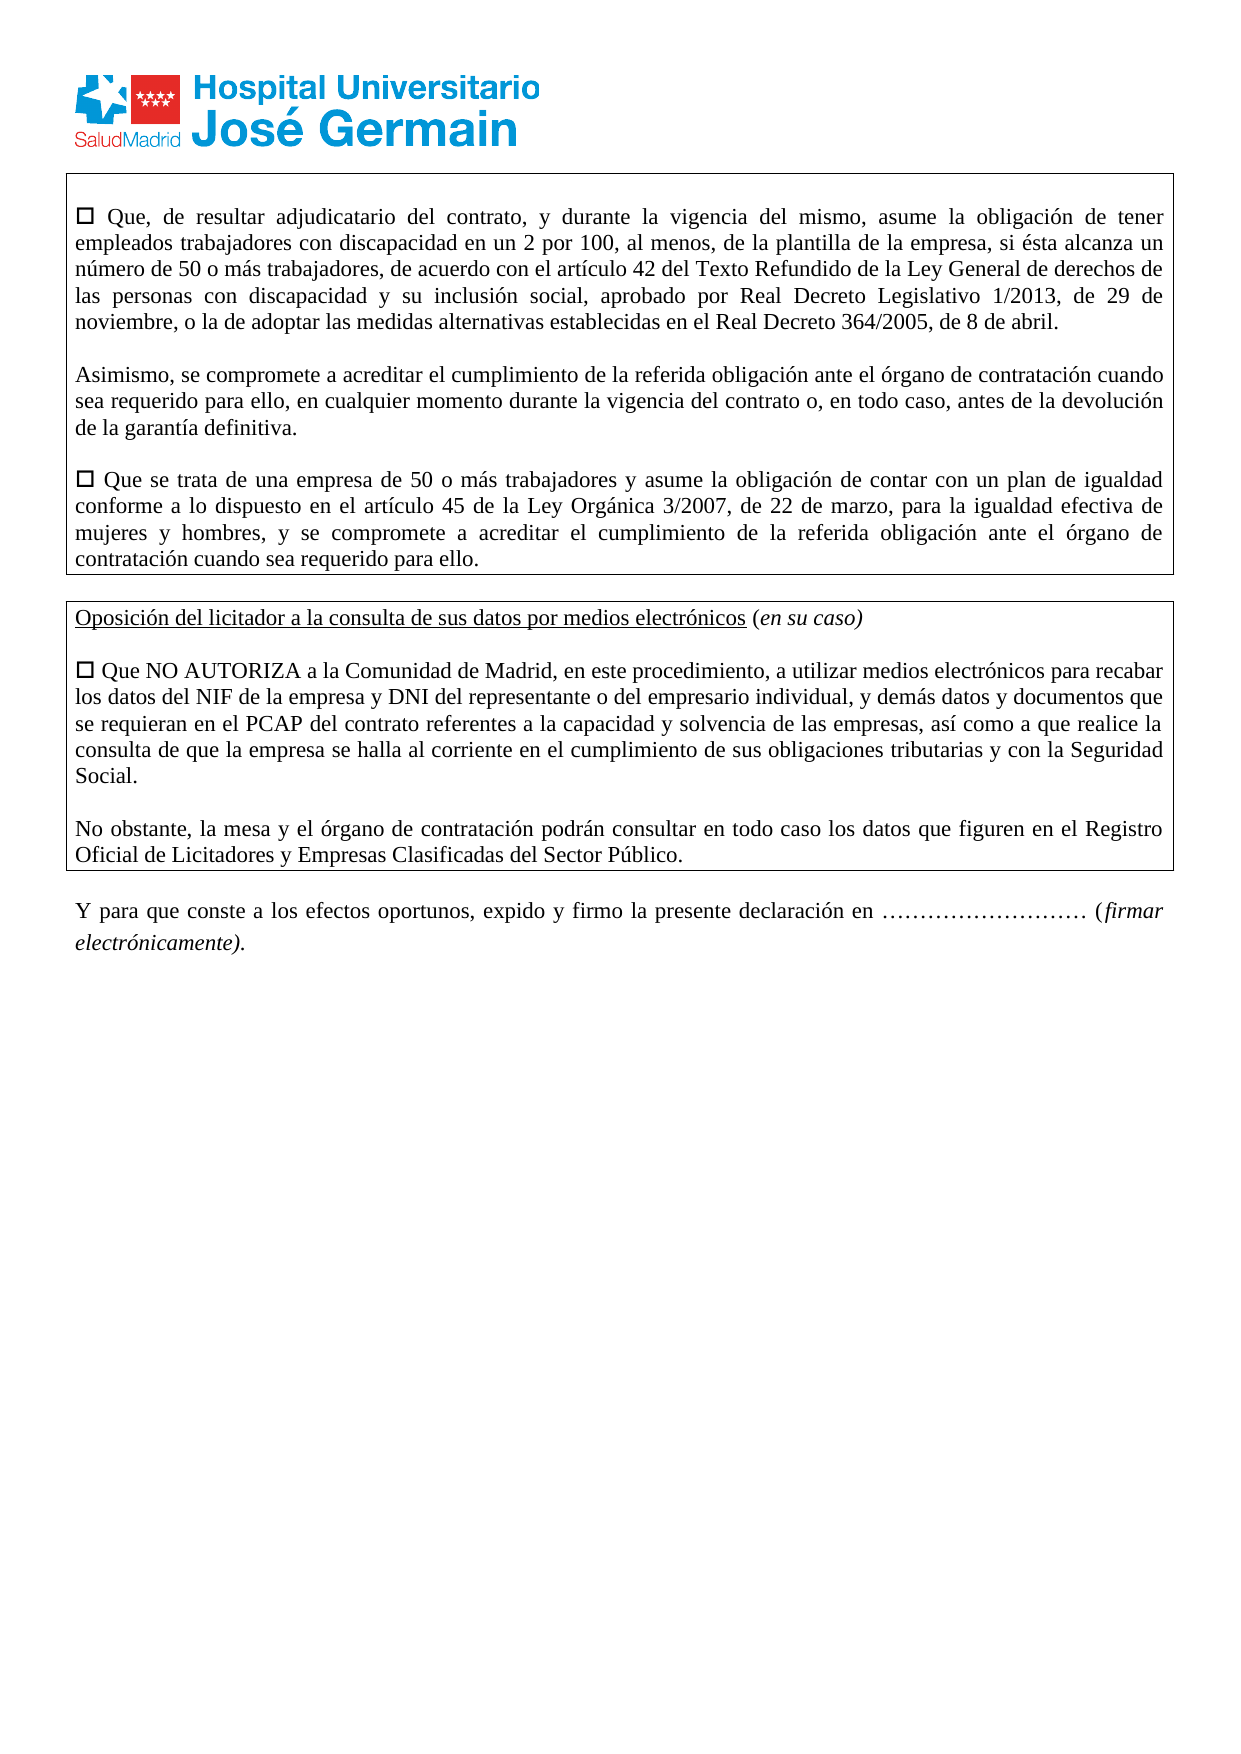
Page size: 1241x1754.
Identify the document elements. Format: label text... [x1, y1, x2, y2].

picture [476, 85, 491, 94]
text Que se trata de una empresa de 50 o más trabajadores y asume la obligación de contar con un plan de igualdad conforme a lo dispuesto en el artículo 45 de la Ley Orgánica 3/2007, de 22 de marzo, para la igualdad efectiva de mujeres y hombres, y se compromete a acreditar el cumplimiento de la referida obligación ante el órgano de contratación cuando sea requerido para ello. [67, 463, 1173, 574]
text Que, de resultar adjudicatario del contrato, y durante la vigencia del mismo, asume la obligación de tener empleados trabajadores con discapacidad en un 2 por 100, al menos, de la plantilla de la empresa, si ésta alcanza un número de 50 o más trabajadores, de acuerdo con el artículo 42 del Texto Refundido de la Ley General de derechos de las personas con discapacidad y su inclusión social, aprobado por Real Decreto Legislativo 1/2013, de 29 de noviembre, o la de adoptar las medidas alternativas establecidas en el Real Decreto 364/2005, de 8 de abril. [75, 203, 1165, 334]
text Que NO AUTORIZA a la Comunidad de Madrid, en este procedimiento, a utilizar medios electrónicos para recabar los datos del NIF de la empresa y DNI del representante o del empresario individual, y demás datos y documentos que se requieran en el PCAP del contrato referentes a la capacidad y solvencia de las empresas, así como a que realice la consulta de que la empresa se halla al corriente en el cumplimiento de sus obligaciones tributarias y con la Seguridad Social. [75, 657, 1165, 789]
picture [457, 135, 466, 141]
picture [499, 126, 508, 147]
picture [75, 75, 539, 147]
text Y para que conste a los efectos oportunos, expido y firmo la presente declaración en ……………………… (firmar electrónicamente). [75, 897, 1165, 955]
picture [201, 75, 209, 83]
text Asimismo, se compromete a acreditar el cumplimiento de la referida obligación ante el órgano de contratación cuando sea requerido para ello, en cualquier momento durante la vigencia del contrato o, en todo caso, antes de la devolución de la garantía definitiva. [75, 361, 1165, 440]
text No obstante, la mesa y el órgano de contratación podrán consultar en todo caso los datos que figuren en el Registro Oficial de Licitadores y Empresas Clasificadas del Sector Público. [67, 812, 1173, 870]
text Oposición del licitador a la consulta de sus datos por medios electrónicos (en su caso) [67, 602, 1173, 631]
picture [75, 75, 85, 104]
picture [430, 126, 437, 147]
picture [414, 126, 421, 147]
picture [344, 75, 353, 94]
picture [229, 125, 239, 140]
picture [528, 85, 534, 95]
